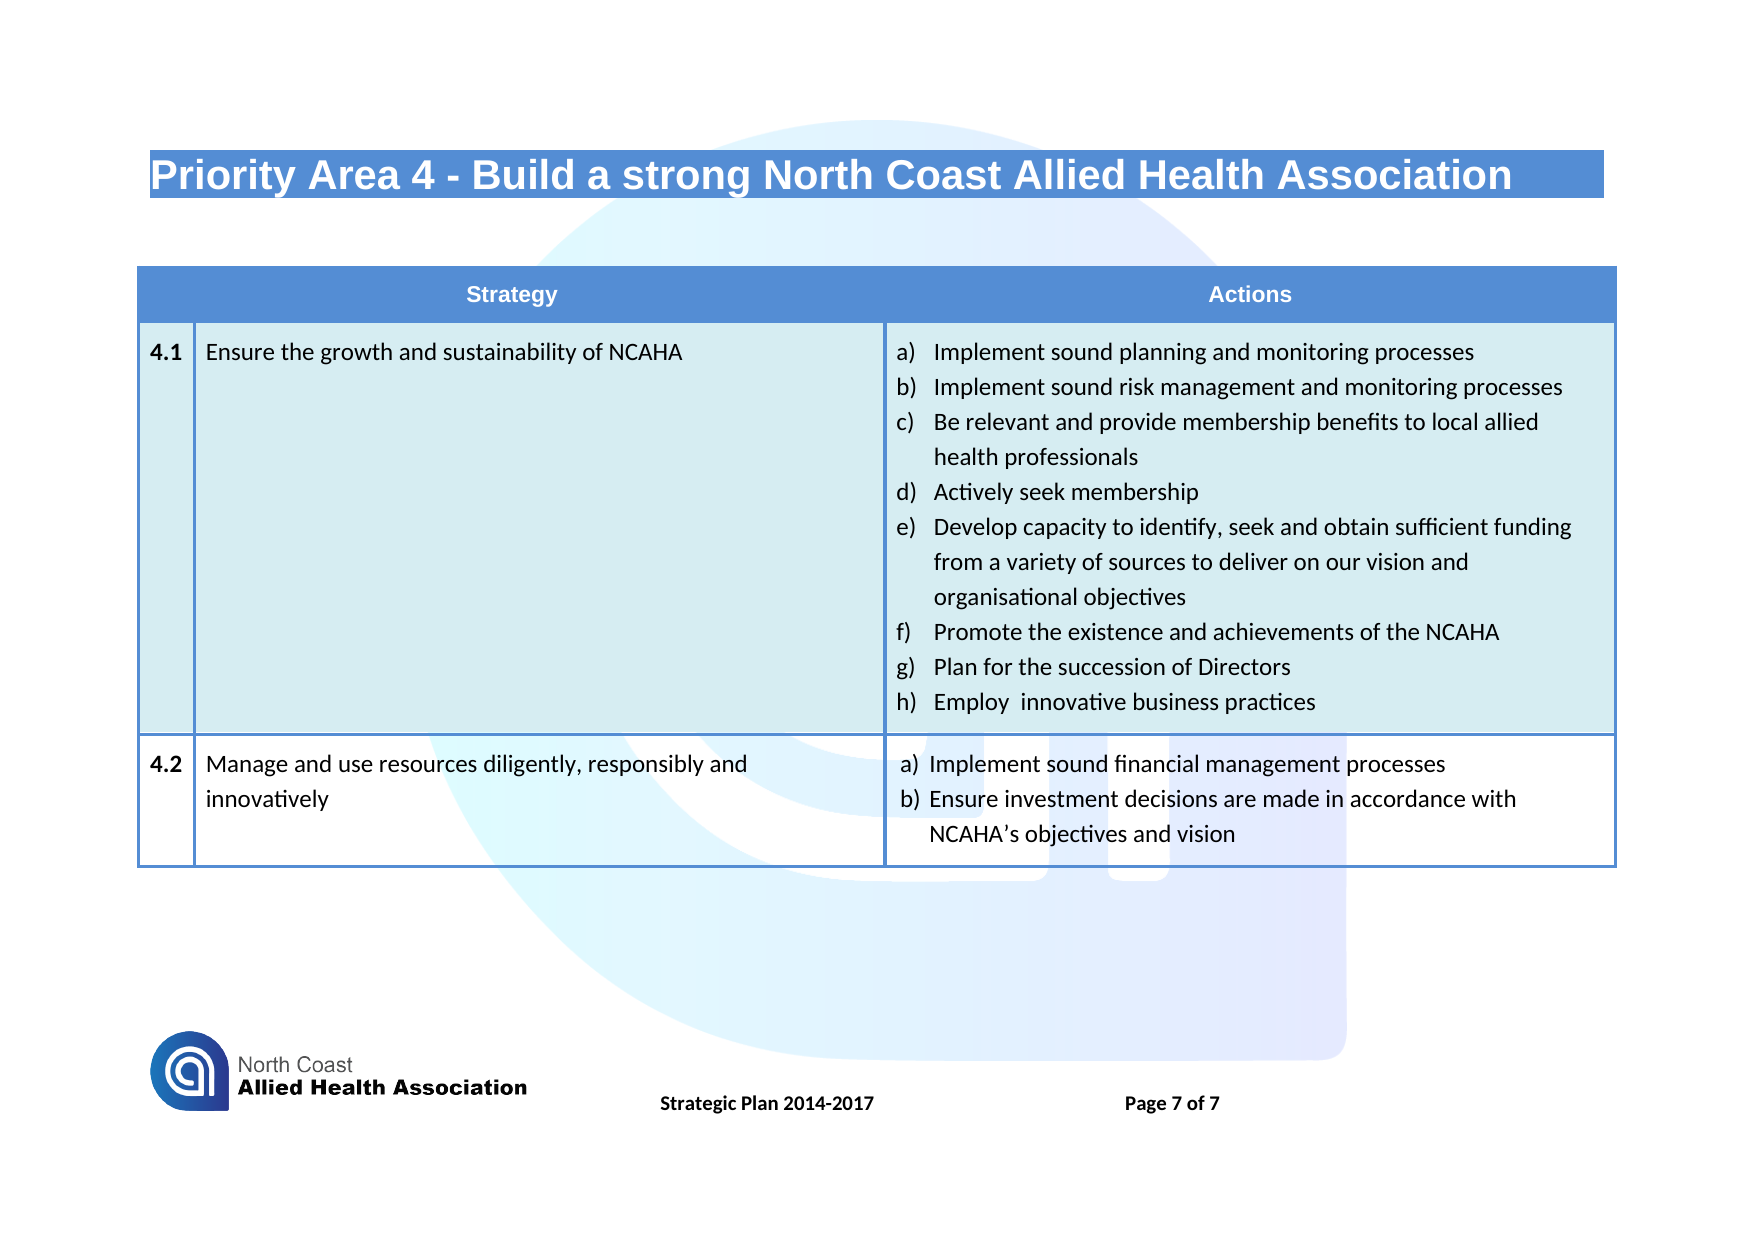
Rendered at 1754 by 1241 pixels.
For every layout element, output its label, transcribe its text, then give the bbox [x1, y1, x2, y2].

table_cell Implement sound financial management processes Ensure investment decisions are made in accordance with NCAHA’s objectives and vision [887, 736, 1614, 865]
table_cell Implement sound planning and monitoring processes Implement sound risk management and monitoring processes Be relevant and provide membership benefits to local allied health professionals Actively seek membership Develop capacity to identify, seek and obtain sufficient funding from a variety of sources to deliver on our vision and organisational objectives Promote the existence and achievements of the NCAHA Plan for the succession of Directors Employ innovative business practices [887, 323, 1614, 732]
table_cell 4.1 [140, 323, 193, 732]
table_header Actions [887, 269, 1614, 320]
picture [150, 1031, 528, 1111]
table_cell 4.2 [140, 736, 193, 865]
table_header Strategy [140, 269, 883, 320]
table_cell Ensure the growth and sustainability of NCAHA [196, 323, 883, 732]
table_cell Manage and use resources diligently, responsibly and innovatively [196, 736, 883, 865]
text Priority Area 4 - Build a strong North Coast Allied Health Association [150, 150, 1604, 198]
